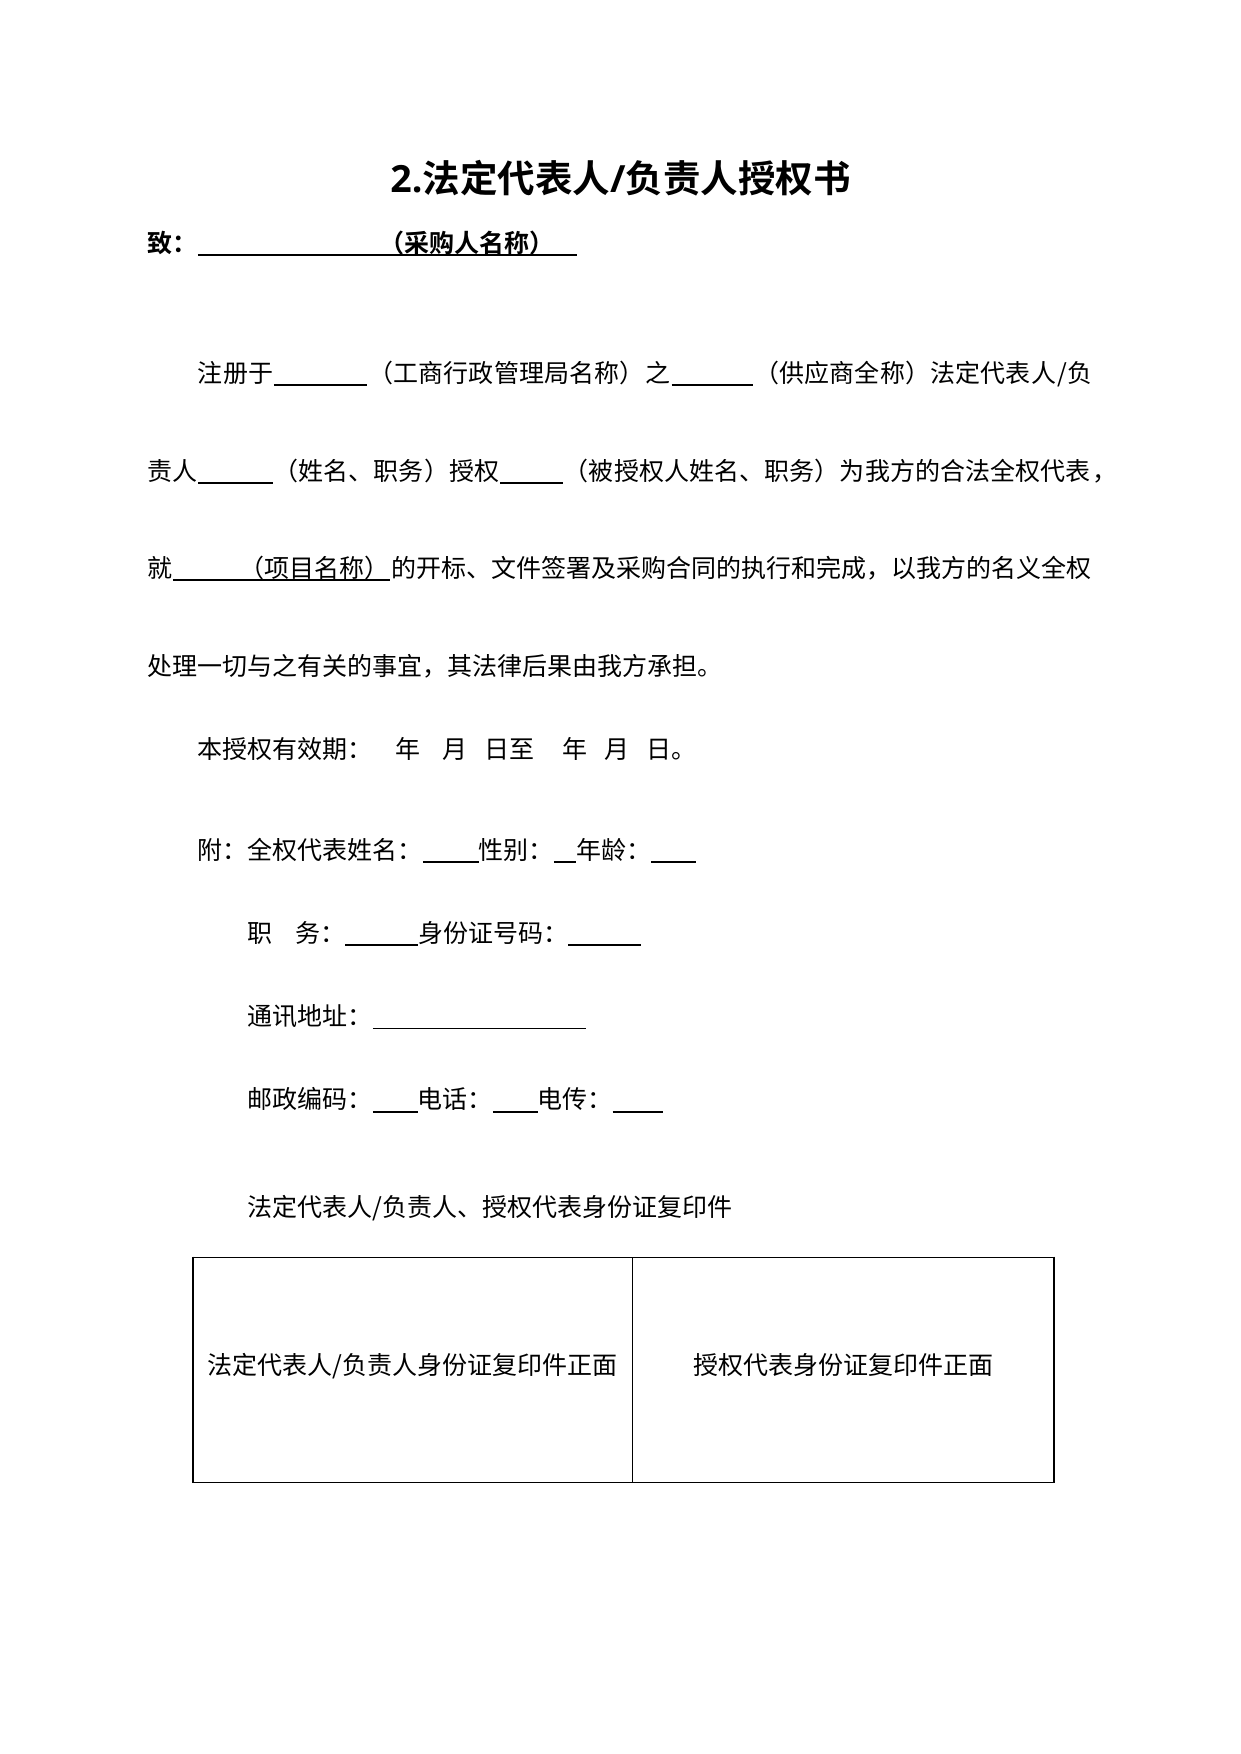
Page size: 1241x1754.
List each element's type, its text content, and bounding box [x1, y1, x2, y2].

text 致： （采购人名称） [148, 209, 1093, 274]
text 法定代表人/负责人、授权代表身份证复印件 [148, 1173, 1093, 1238]
text 邮政编码： 电话： 电传： [148, 1065, 1093, 1130]
table_header 法定代表人/负责人身份证复印件正面 [194, 1258, 632, 1481]
text 附：全权代表姓名： 性别： 年龄： [148, 816, 1093, 881]
text 通讯地址： [148, 982, 1093, 1047]
text 本授权有效期： 年 月 日至 年 月 日。 [148, 715, 1093, 780]
table_header 授权代表身份证复印件正面 [633, 1258, 1053, 1481]
text 职 务： 身份证号码： [148, 899, 1093, 964]
text 注册于 （工商行政管理局名称）之 （供应商全称）法定代表人/负责人 （姓名、职务）授权 （被授权人姓名、职务）为我方的合法全权代表，就 （项目名称）的开标、文件签署及采购合同的执行和完成，以我方的名义全权处理一切与之有关的事宜，其法律后果由我方承担。 [148, 339, 1093, 697]
text 2.法定代表人/负责人授权书 [148, 144, 1093, 209]
